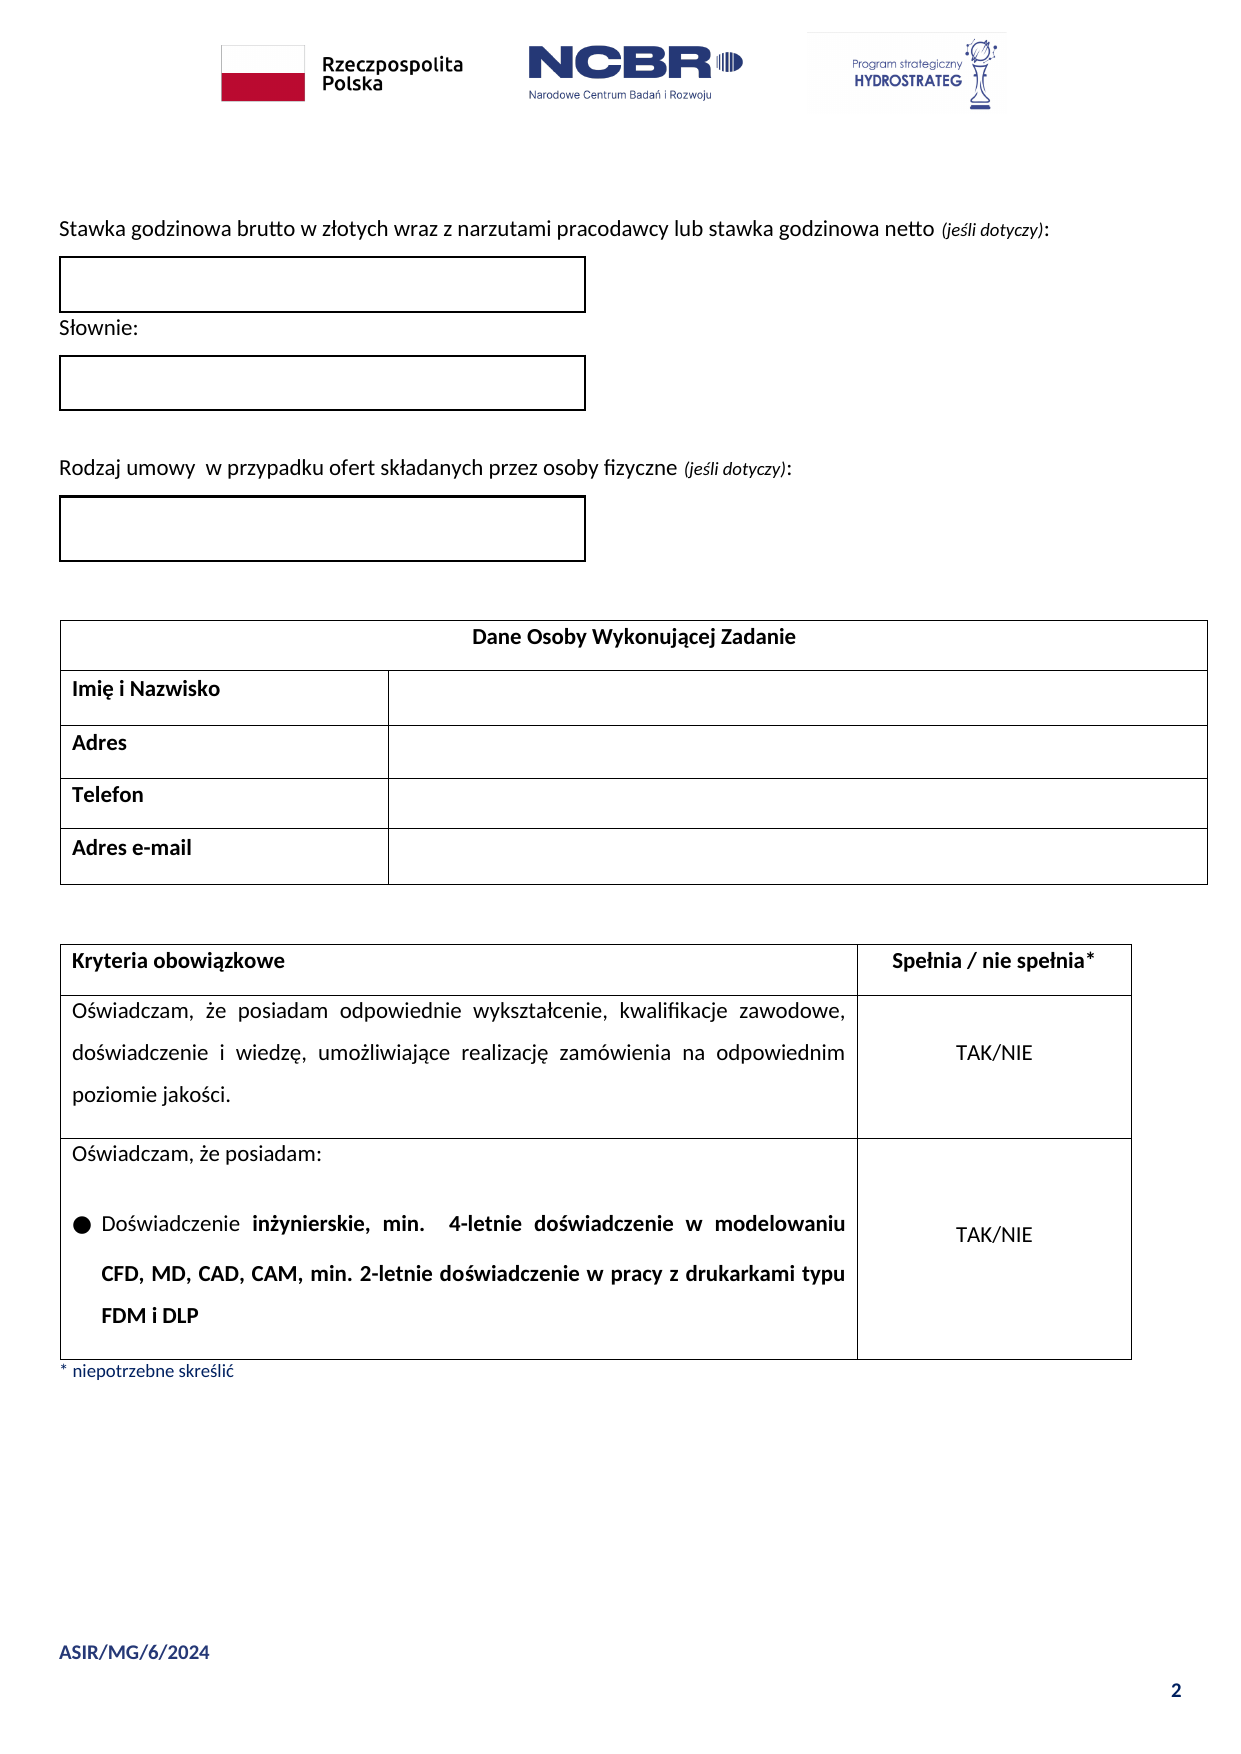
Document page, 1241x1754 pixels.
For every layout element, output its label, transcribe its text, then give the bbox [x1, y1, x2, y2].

table_header [61, 357, 584, 409]
text Rodzaj umowy w przypadku ofert składanych przez osoby fizyczne (jeśli dotyczy): [59, 453, 1181, 481]
table_cell Adres [61, 726, 388, 778]
table_cell Oświadczam, że posiadam odpowiednie wykształcenie, kwalifikacje zawodowe, doświadczenie i wiedzę, umożliwiające realizację zamówienia na odpowiednim poziomie jakości. [61, 996, 857, 1138]
text * niepotrzebne skreślić [59, 1359, 1181, 1382]
table_cell [389, 779, 1207, 828]
table_cell Imię i Nazwisko [61, 671, 388, 725]
table_header Spełnia / nie spełnia* [858, 945, 1131, 995]
table_cell Oświadczam, że posiadam: Doświadczenie inżynierskie, min. 4-letnie doświadczenie w modelowaniu CFD, MD, CAD, CAM, min. 2-letnie doświadczenie w pracy z drukarkami typu FDM i DLP [61, 1139, 857, 1358]
table_cell [389, 829, 1207, 884]
picture [203, 26, 1007, 120]
table_header [61, 498, 584, 559]
table_cell [389, 671, 1207, 725]
table_cell [389, 726, 1207, 778]
table_cell Telefon [61, 779, 388, 828]
text Stawka godzinowa brutto w złotych wraz z narzutami pracodawcy lub stawka godzinowa netto (jeśli dotyczy): [59, 214, 1181, 242]
table_header Dane Osoby Wykonującej Zadanie [61, 621, 1207, 670]
text Słownie: [59, 313, 1181, 341]
table_header Kryteria obowiązkowe [61, 945, 857, 995]
table_cell TAK/NIE [858, 1139, 1131, 1358]
table_cell Adres e-mail [61, 829, 388, 884]
table_header [61, 258, 584, 311]
table_cell TAK/NIE [858, 996, 1131, 1138]
